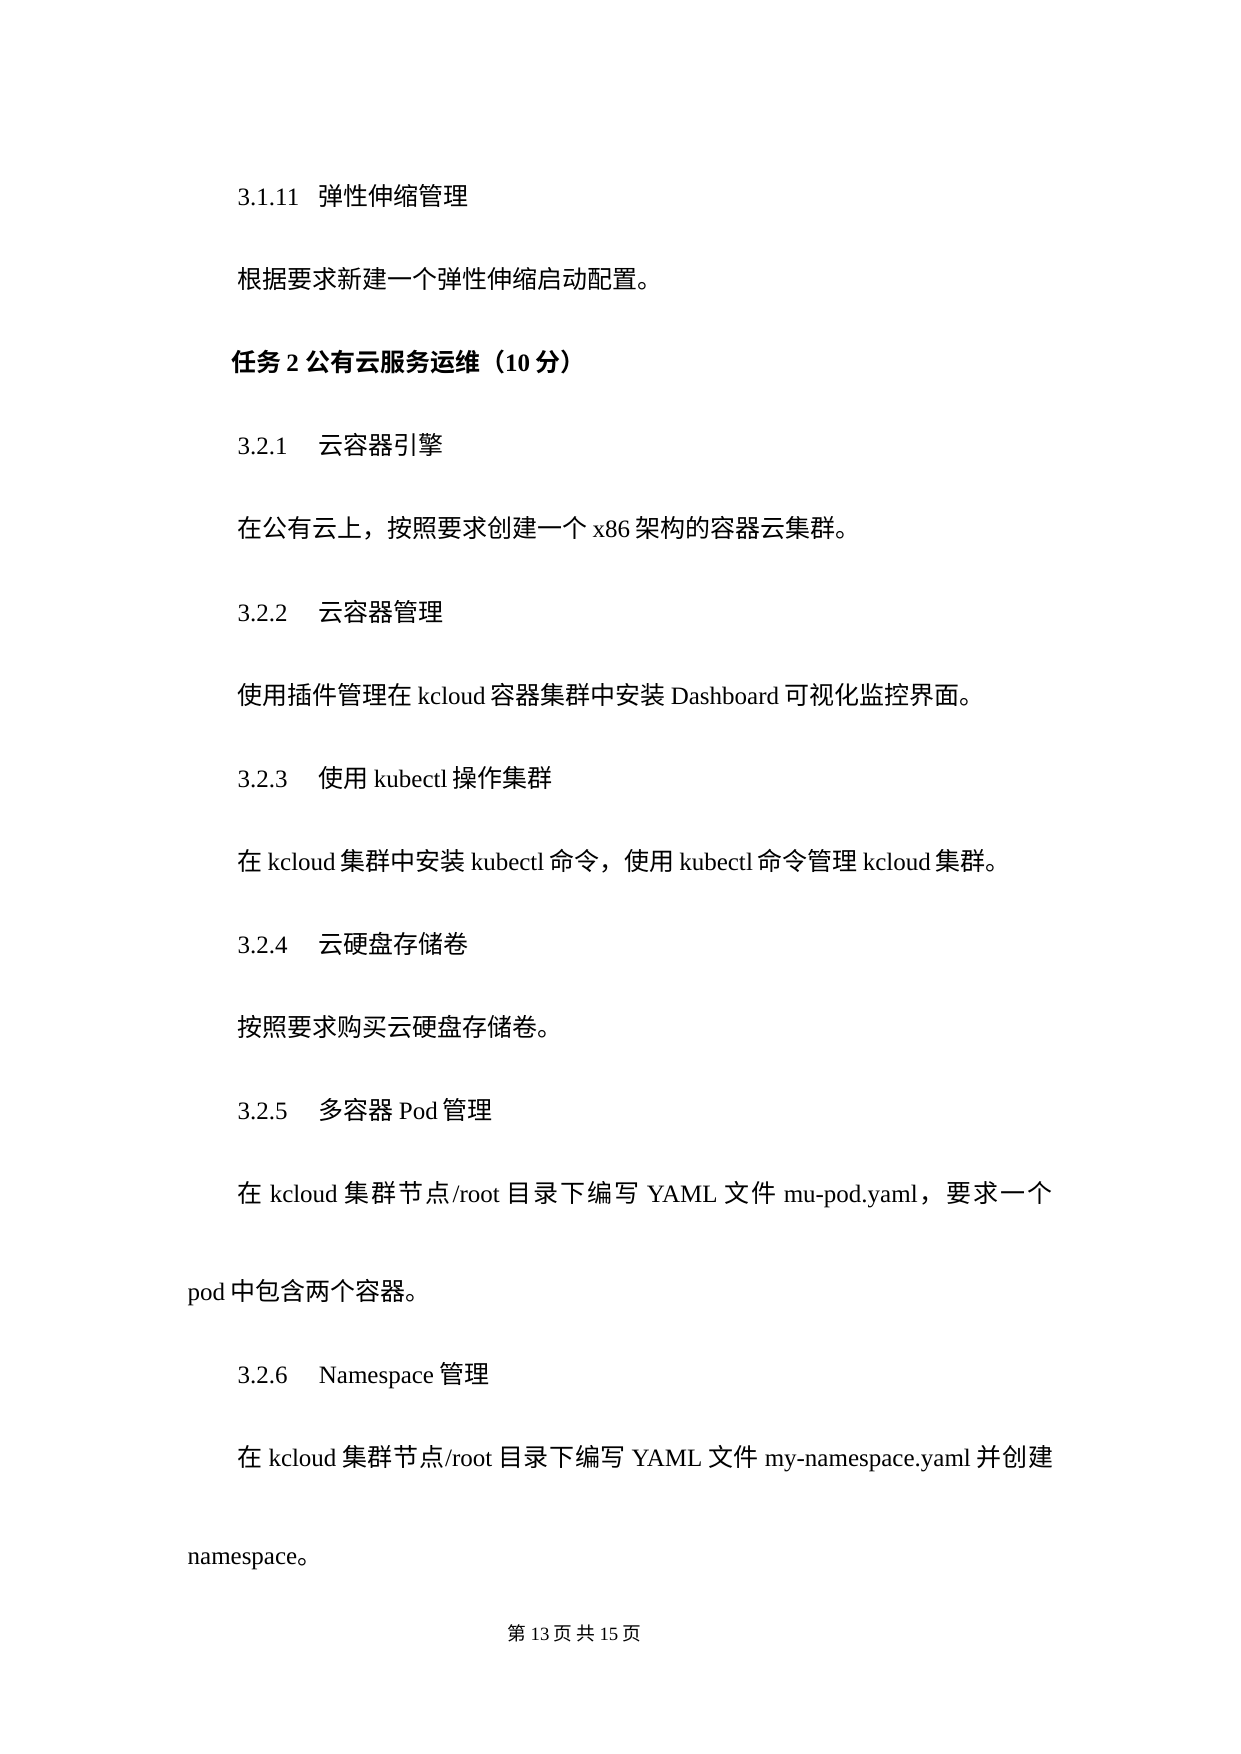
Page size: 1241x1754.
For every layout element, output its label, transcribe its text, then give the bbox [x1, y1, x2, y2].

text 在kcloud集群中安装kubectl命令，使用kubectl命令管理kcloud集群。 [187, 827, 1053, 892]
text 在kcloud集群节点/root目录下编写YAML文件my-namespace.yaml并创建namespace。 [187, 1423, 1053, 1586]
subtitle 任务2 公有云服务运维（10分） [187, 328, 1053, 393]
text 3.1.11 弹性伸缩管理 [187, 162, 1053, 227]
text 根据要求新建一个弹性伸缩启动配置。 [187, 245, 1053, 310]
text 按照要求购买云硬盘存储卷。 [187, 993, 1053, 1058]
text 在kcloud集群节点/root目录下编写YAML文件mu-pod.yaml，要求一个pod中包含两个容器。 [187, 1159, 1053, 1322]
text 3.2.5 多容器Pod管理 [187, 1076, 1053, 1141]
text 3.2.6 Namespace管理 [187, 1340, 1053, 1405]
text 3.2.1 云容器引擎 [187, 411, 1053, 476]
text 3.2.4 云硬盘存储卷 [187, 910, 1053, 975]
text 使用插件管理在kcloud容器集群中安装Dashboard可视化监控界面。 [187, 661, 1053, 726]
text 在公有云上，按照要求创建一个x86架构的容器云集群。 [187, 494, 1053, 559]
text 3.2.2 云容器管理 [187, 578, 1053, 643]
text 3.2.3 使用kubectl操作集群 [187, 744, 1053, 809]
